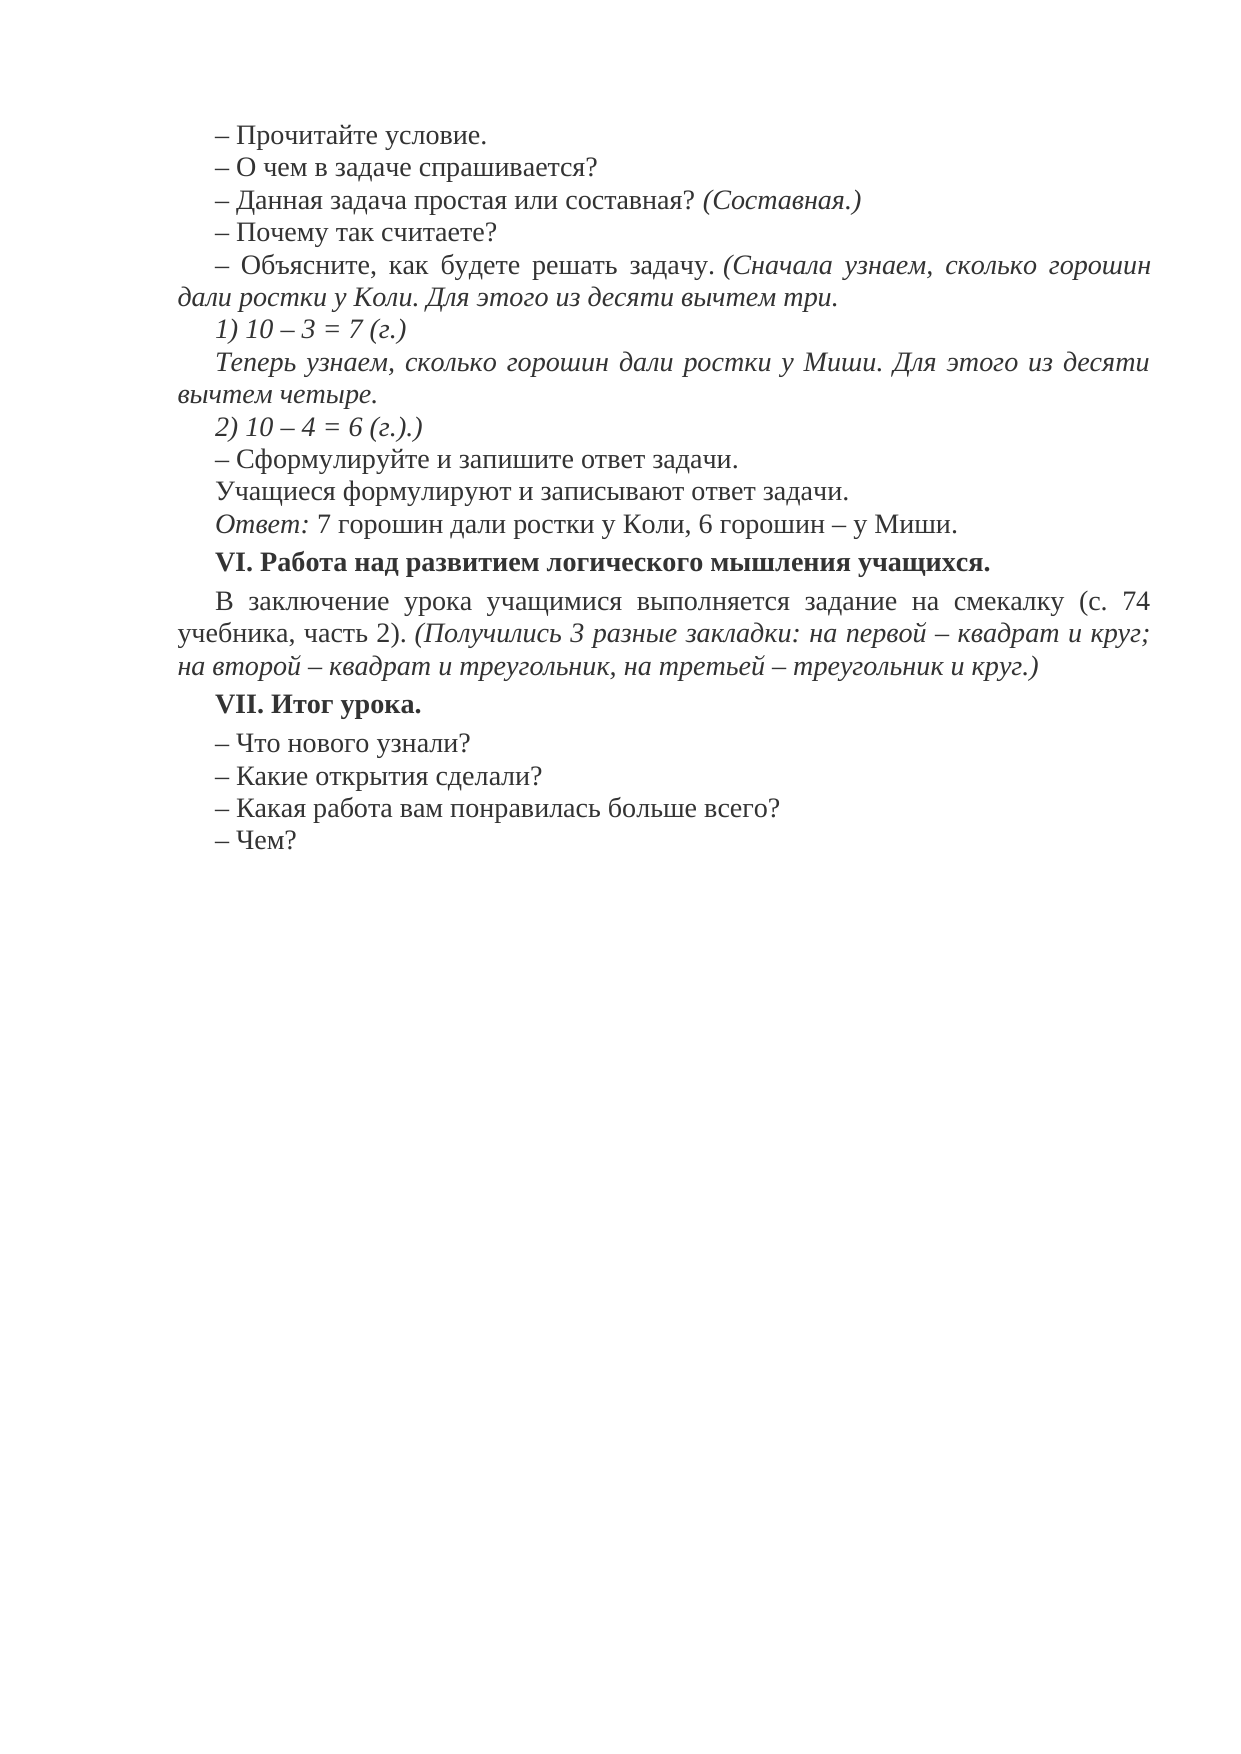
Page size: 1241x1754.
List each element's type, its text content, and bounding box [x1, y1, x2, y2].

text Учащиеся формулируют и записывают ответ задачи. [177, 474, 1152, 507]
text – Данная задача простая или составная? (Составная.) [177, 183, 1152, 215]
text Ответ: 7 горошин дали ростки у Коли, 6 горошин – у Миши. [177, 507, 1152, 539]
text – Какая работа вам понравилась больше всего? [177, 791, 1152, 823]
text – Почему так считаете? [177, 215, 1152, 248]
text VI. Работа над развитием логического мышления учащихся. [177, 546, 1152, 578]
text 1) 10 – 3 = 7 (г.) [177, 312, 1152, 345]
text – Что нового узнали? [177, 726, 1152, 759]
text 2) 10 – 4 = 6 (г.).) [177, 410, 1152, 442]
text Теперь узнаем, сколько горошин дали ростки у Миши. Для этого из десяти вычтем четыре. [177, 345, 1152, 410]
text – Прочитайте условие. [177, 118, 1152, 151]
text – О чем в задаче спрашивается? [177, 151, 1152, 183]
text – Чем? [177, 823, 1152, 856]
text – Сформулируйте и запишите ответ задачи. [177, 442, 1152, 474]
text – Объясните, как будете решать задачу. (Сначала узнаем, сколько горошин дали ростки у Коли. Для этого из десяти вычтем три. [177, 248, 1152, 312]
text В заключение урока учащимися выполняется задание на смекалку (с. 74 учебника, часть 2). (Получились 3 разные закладки: на первой – квадрат и круг; на второй – квадрат и треугольник, на третьей – треугольник и круг.) [177, 584, 1152, 681]
text – Какие открытия сделали? [177, 759, 1152, 791]
text VII. Итог урока. [177, 688, 1152, 720]
